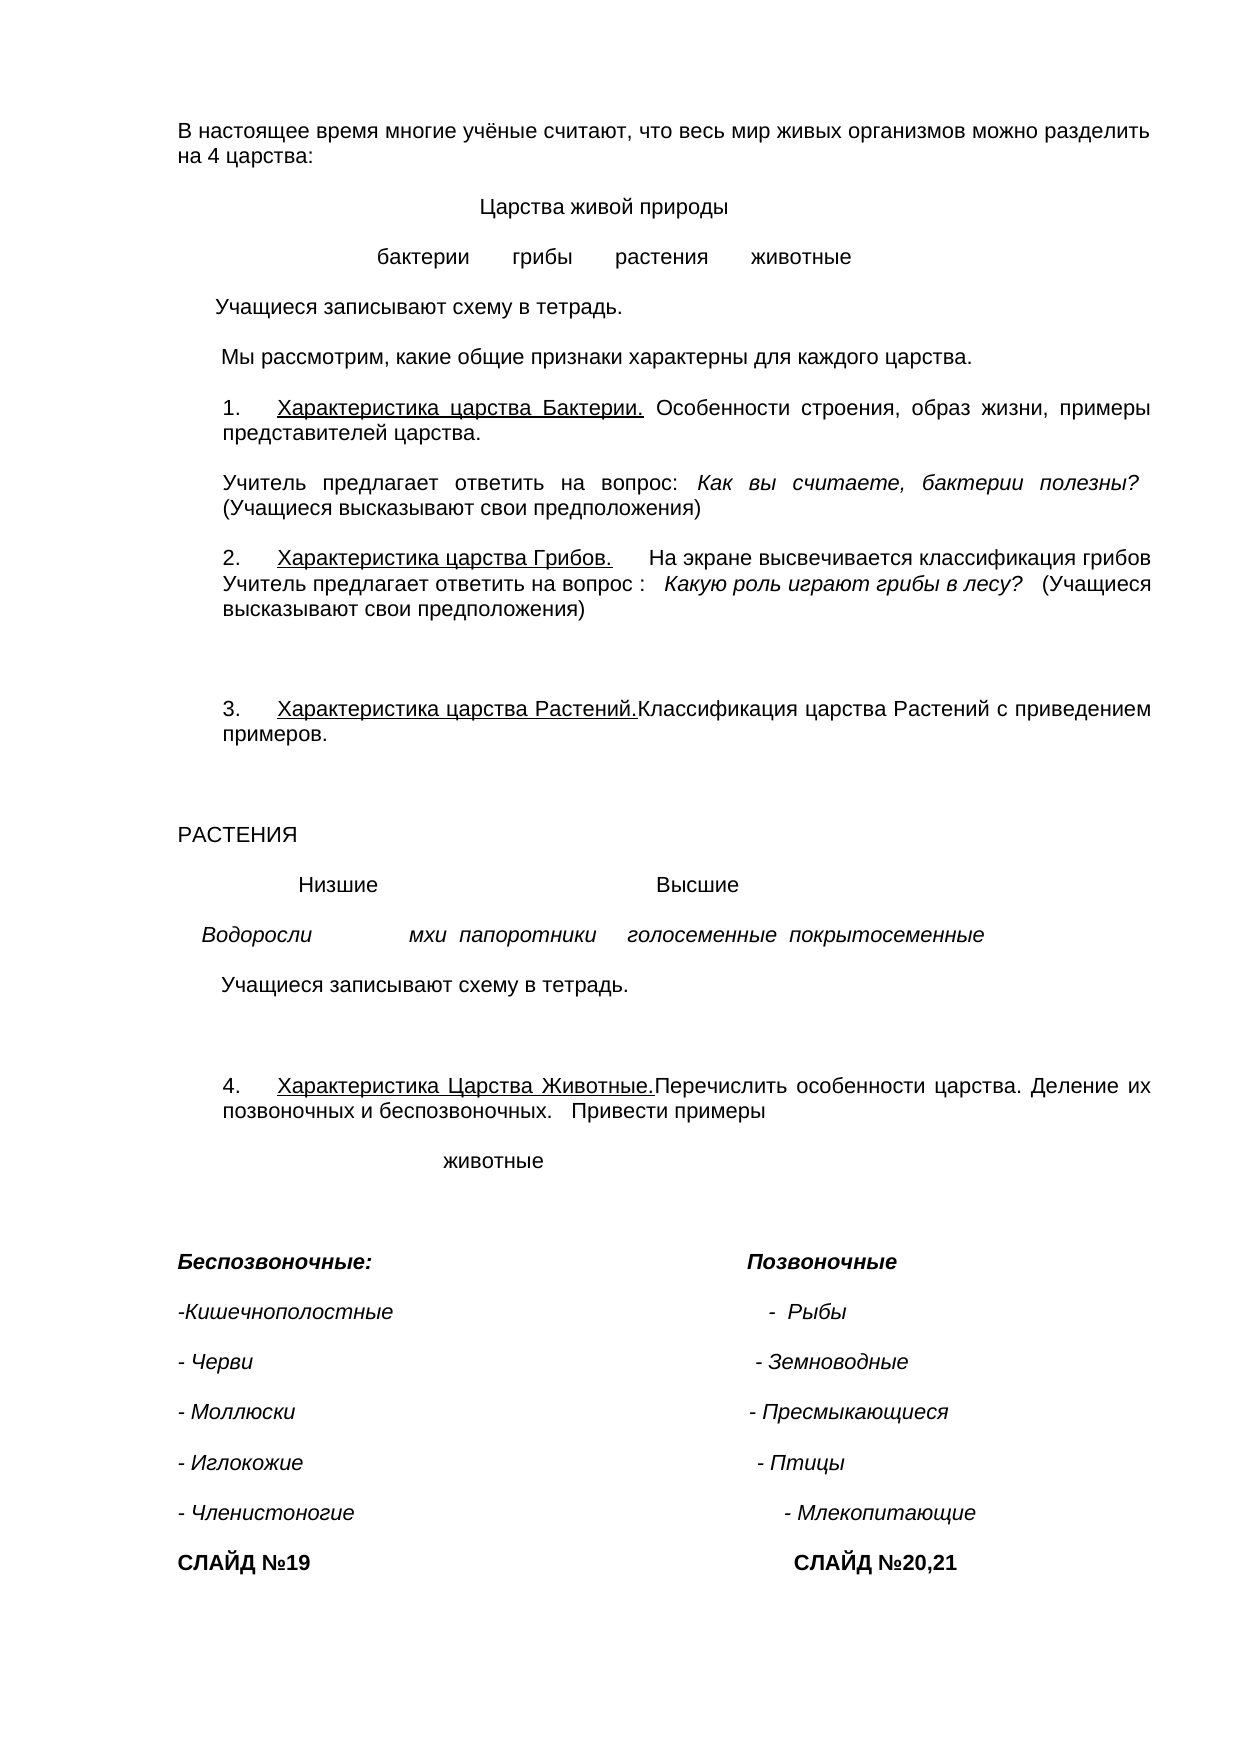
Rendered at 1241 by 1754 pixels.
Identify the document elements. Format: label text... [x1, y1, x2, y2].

text Водоросли мхи папоротники голосеменные покрытосеменные [177, 922, 1152, 947]
text Учащиеся записывают схему в тетрадь. [215, 294, 1152, 319]
text СЛАЙД №19 СЛАЙД №20,21 [177, 1550, 1152, 1575]
text Царства живой природы [177, 193, 1152, 219]
text -Кишечнополостные - Рыбы [177, 1299, 1152, 1324]
text 1. Характеристика царства Бактерии. Особенности строения, образ жизни, примеры представителей царства. [222, 394, 1152, 445]
text Мы рассмотрим, какие общие признаки характерны для каждого царства. [215, 344, 1152, 369]
text - Иглокожие - Птицы [177, 1449, 1152, 1474]
text бактерии грибы растения животные [177, 244, 1152, 269]
text - Моллюски - Пресмыкающиеся [177, 1399, 1152, 1424]
text Учащиеся записывают схему в тетрадь. [215, 972, 1152, 997]
text Низшие Высшие [177, 872, 1152, 897]
text Учитель предлагает ответить на вопрос: Как вы считаете, бактерии полезны? (Учащиеся высказывают свои предположения) [222, 470, 1152, 520]
text В настоящее время многие учёные считают, что весь мир живых организмов можно разделить на 4 царства: [177, 118, 1152, 168]
text 2. Характеристика царства Грибов. На экране высвечивается классификация грибов Учитель предлагает ответить на вопрос : Какую роль играют грибы в лесу? (Учащиеся высказывают свои предположения) [222, 545, 1152, 621]
text 3. Характеристика царства Растений.Классификация царства Растений с приведением примеров. [222, 696, 1152, 746]
text РАСТЕНИЯ [177, 822, 1152, 847]
text - Членистоногие - Млекопитающие [177, 1499, 1152, 1525]
text - Черви - Земноводные [177, 1349, 1152, 1374]
text Беспозвоночные: Позвоночные [177, 1248, 1152, 1274]
text животные [177, 1148, 1152, 1173]
text 4. Характеристика Царства Животные.Перечислить особенности царства. Деление их позвоночных и беспозвоночных. Привести примеры [222, 1073, 1152, 1123]
